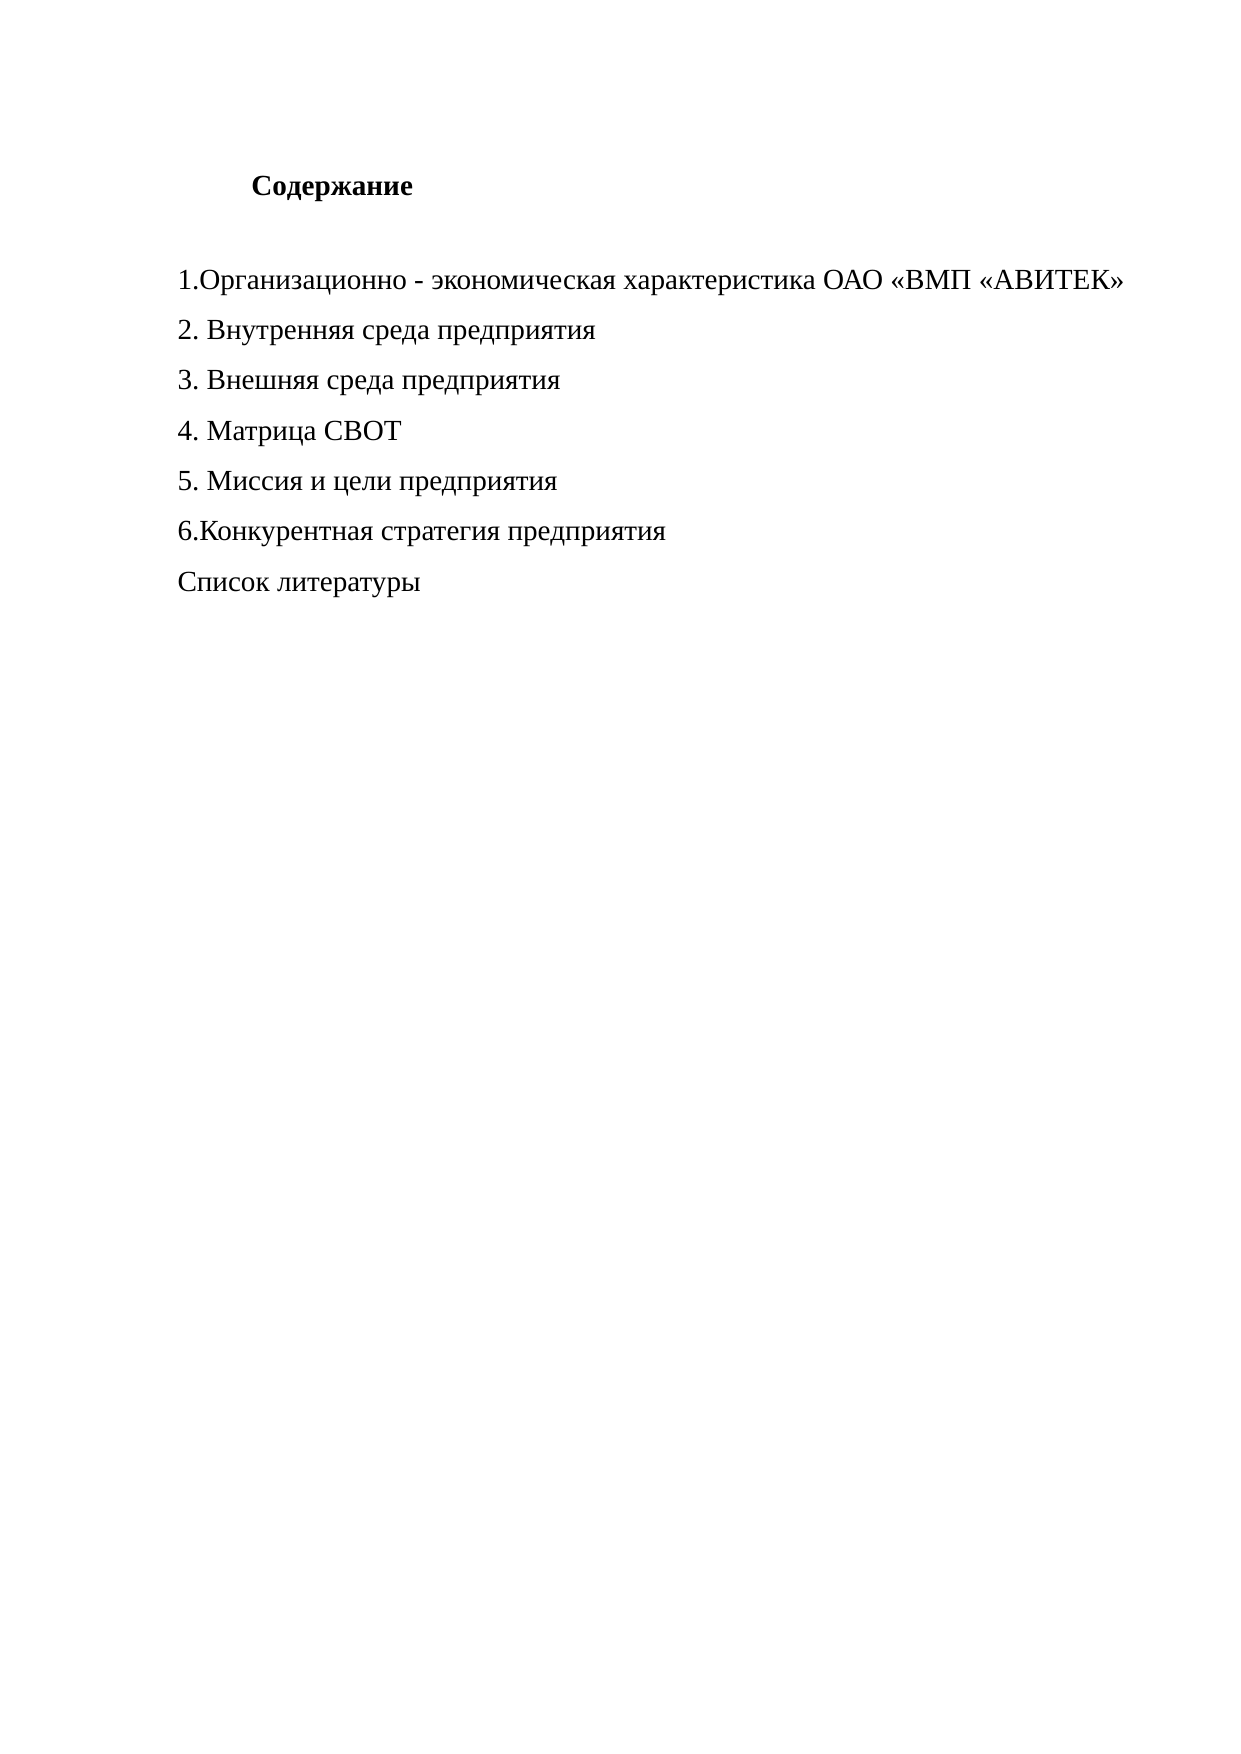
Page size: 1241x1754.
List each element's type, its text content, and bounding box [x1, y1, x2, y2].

text Содержание [177, 168, 1152, 202]
subtitle 2. Внутренняя среда предприятия [177, 312, 1152, 346]
subtitle 6.Конкурентная стратегия предприятия [177, 513, 1152, 547]
subtitle Список литературы [177, 564, 1152, 597]
subtitle 4. Матрица СВОТ [177, 413, 1152, 446]
subtitle 1.Организационно - экономическая характеристика ОАО «ВМП «АВИТЕК» [177, 262, 1152, 295]
subtitle 5. Миссия и цели предприятия [177, 463, 1152, 497]
subtitle 3. Внешняя среда предприятия [177, 362, 1152, 396]
